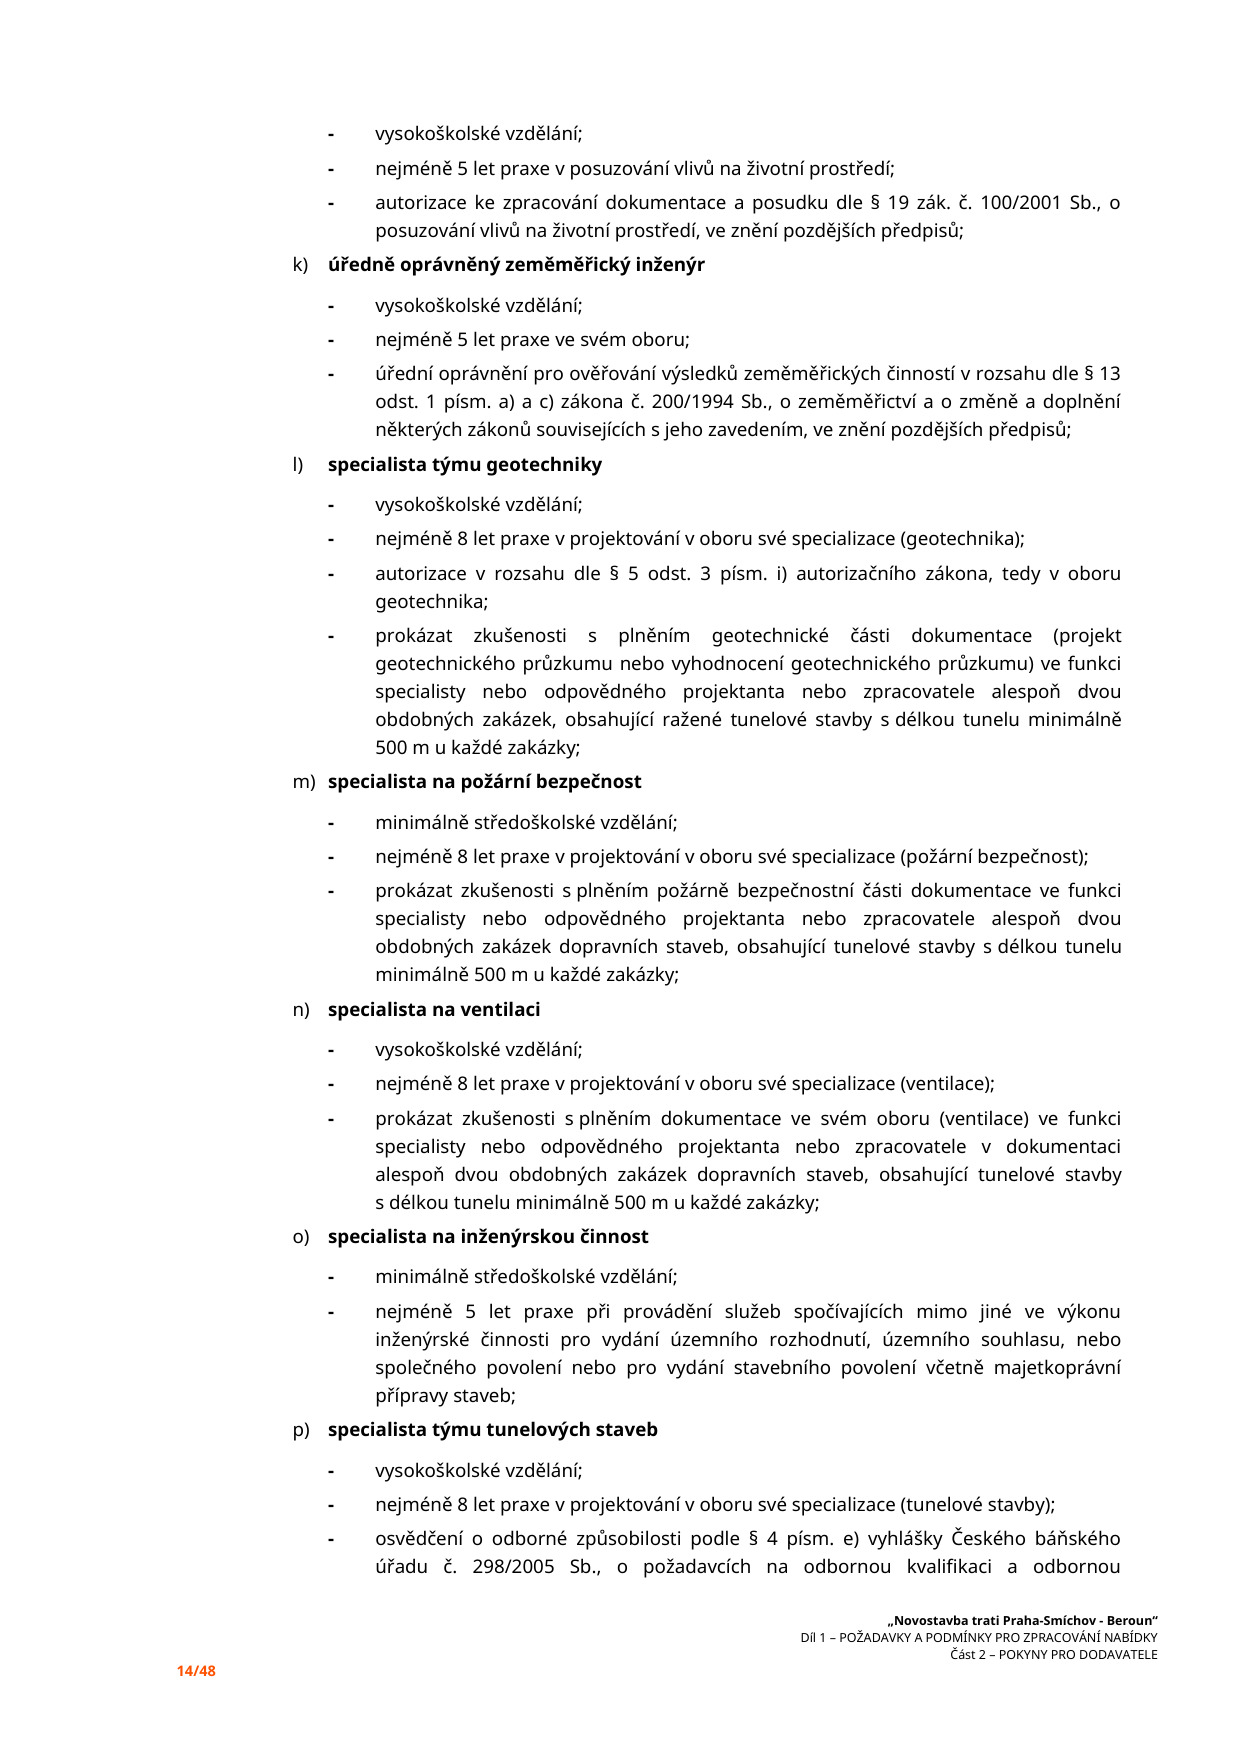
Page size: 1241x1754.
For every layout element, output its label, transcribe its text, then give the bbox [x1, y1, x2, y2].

text nejméně 5 let praxe v posuzování vlivů na životní prostředí; [328, 155, 1122, 180]
text minimálně středoškolské vzdělání; [328, 1264, 1122, 1289]
text nejméně 5 let praxe ve svém oboru; [328, 326, 1122, 352]
list specialista na ventilaci [292, 996, 1122, 1021]
text autorizace v rozsahu dle § 5 odst. 3 písm. i) autorizačního zákona, tedy v oboru geotechnika; [328, 560, 1122, 613]
text prokázat zkušenosti s plněním požárně bezpečnostní části dokumentace ve funkci specialisty nebo odpovědného projektanta nebo zpracovatele alespoň dvou obdobných zakázek dopravních staveb, obsahující tunelové stavby s délkou tunelu minimálně 500 m u každé zakázky; [328, 878, 1122, 987]
list specialista týmu geotechniky [292, 451, 1122, 476]
text prokázat zkušenosti s plněním geotechnické části dokumentace (projekt geotechnického průzkumu nebo vyhodnocení geotechnického průzkumu) ve funkci specialisty nebo odpovědného projektanta nebo zpracovatele alespoň dvou obdobných zakázek, obsahující ražené tunelové stavby s délkou tunelu minimálně 500 m u každé zakázky; [328, 622, 1122, 760]
list úředně oprávněný zeměměřický inženýr [292, 251, 1122, 277]
text autorizace ke zpracování dokumentace a posudku dle § 19 zák. č. 100/2001 Sb., o posuzování vlivů na životní prostředí, ve znění pozdějších předpisů; [328, 189, 1122, 243]
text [328, 1526, 1122, 1579]
text vysokoškolské vzdělání; [328, 121, 1122, 146]
text vysokoškolské vzdělání; [328, 1457, 1122, 1482]
text nejméně 8 let praxe v projektování v oboru své specializace (ventilace); [328, 1071, 1122, 1096]
list specialista týmu tunelových staveb [292, 1416, 1122, 1442]
text prokázat zkušenosti s plněním dokumentace ve svém oboru (ventilace) ve funkci specialisty nebo odpovědného projektanta nebo zpracovatele v dokumentaci alespoň dvou obdobných zakázek dopravních staveb, obsahující tunelové stavby s délkou tunelu minimálně 500 m u každé zakázky; [328, 1105, 1122, 1214]
list specialista na požární bezpečnost [292, 768, 1122, 794]
text minimálně středoškolské vzdělání; [328, 809, 1122, 834]
list specialista na inženýrskou činnost [292, 1223, 1122, 1249]
text nejméně 8 let praxe v projektování v oboru své specializace (tunelové stavby); [328, 1491, 1122, 1517]
text nejméně 8 let praxe v projektování v oboru své specializace (geotechnika); [328, 526, 1122, 551]
text nejméně 5 let praxe při provádění služeb spočívajících mimo jiné ve výkonu inženýrské činnosti pro vydání územního rozhodnutí, územního souhlasu, nebo společného povolení nebo pro vydání stavebního povolení včetně majetkoprávní přípravy staveb; [328, 1298, 1122, 1408]
text vysokoškolské vzdělání; [328, 1036, 1122, 1062]
text nejméně 8 let praxe v projektování v oboru své specializace (požární bezpečnost); [328, 843, 1122, 869]
text vysokoškolské vzdělání; [328, 491, 1122, 517]
text úřední oprávnění pro ověřování výsledků zeměměřických činností v rozsahu dle § 13 odst. 1 písm. a) a c) zákona č. 200/1994 Sb., o zeměměřictví a o změně a doplnění některých zákonů souvisejících s jeho zavedením, ve znění pozdějších předpisů; [328, 361, 1122, 442]
text vysokoškolské vzdělání; [328, 292, 1122, 317]
